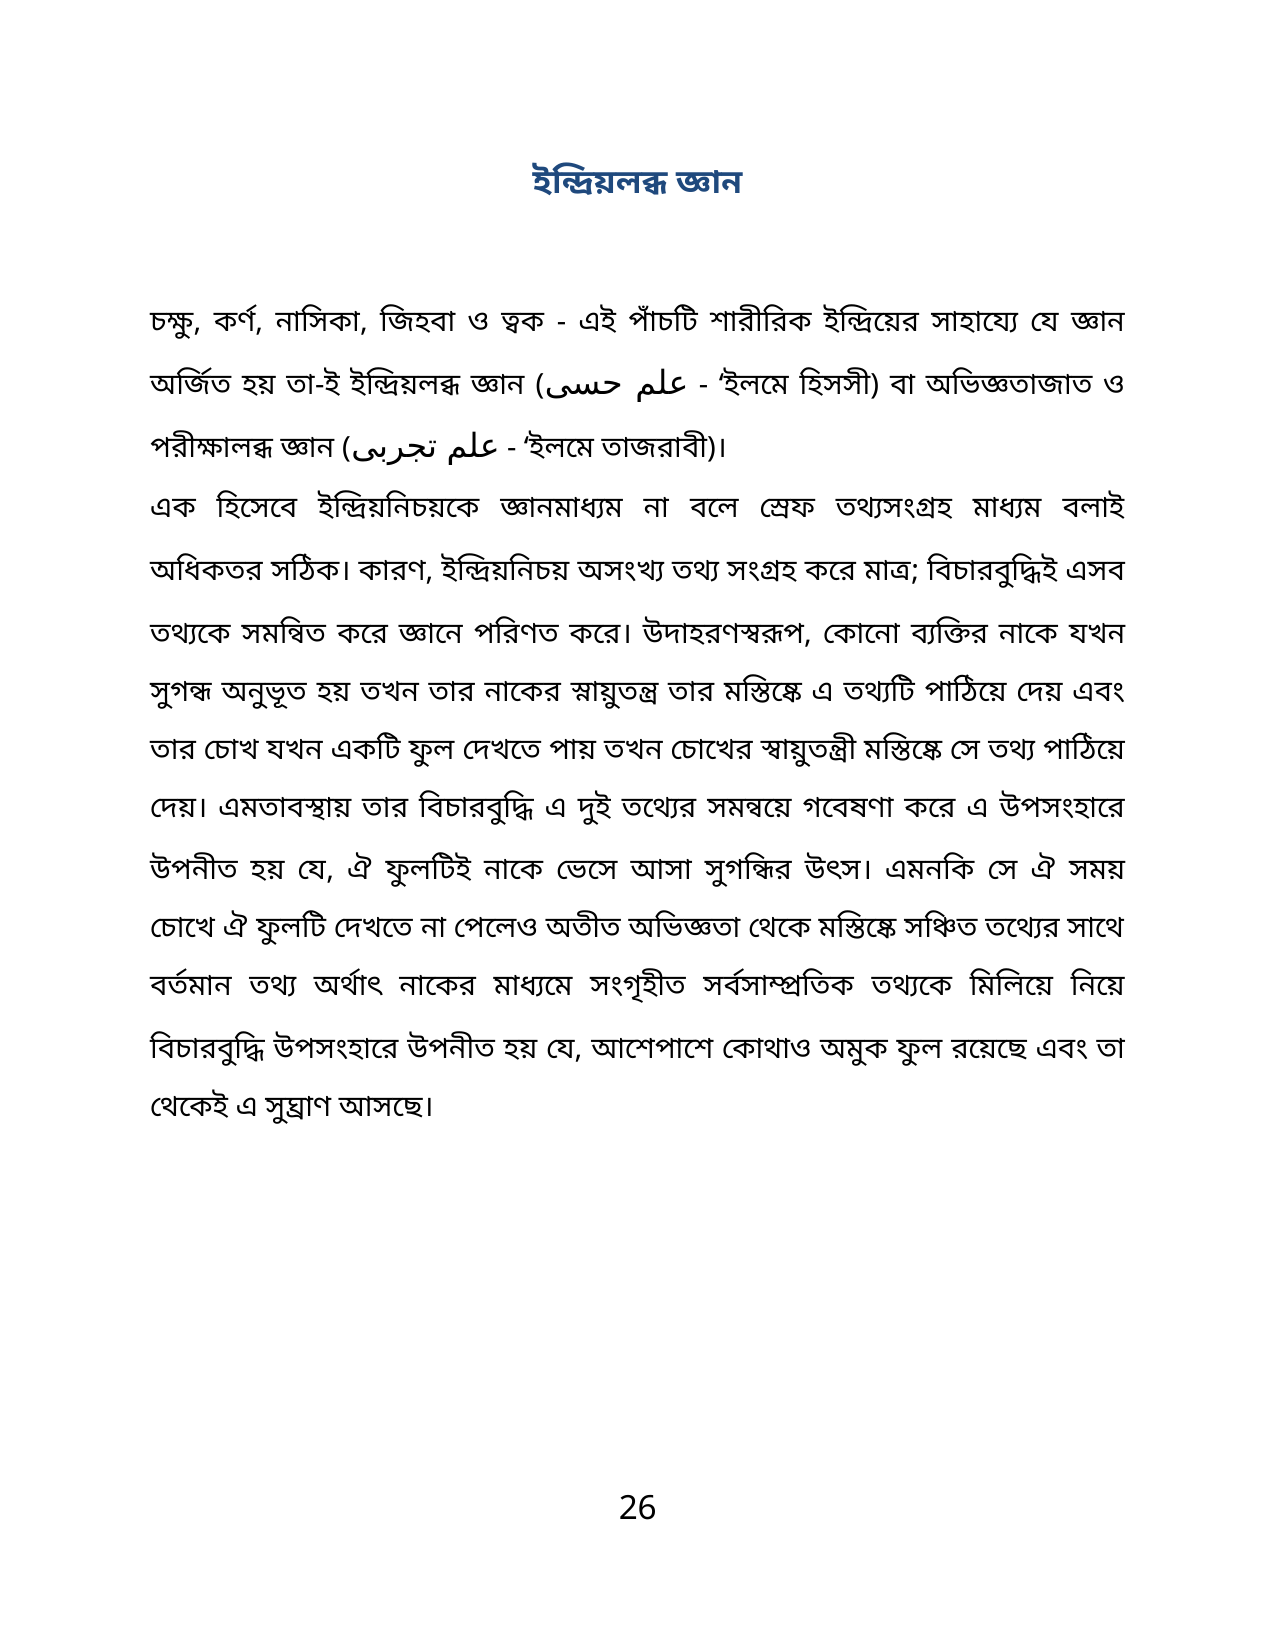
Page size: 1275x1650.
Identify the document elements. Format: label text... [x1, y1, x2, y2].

subtitle ইন্দ্রিয়লব্ধ জ্ঞান [150, 162, 1125, 207]
text চক্ষু, কর্ণ, নাসিকা, জিহবা ও ত্বক - এই পাঁচটি শারীরিক ইন্দ্রিয়ের সাহায্যে যে জ্ঞান অর্জিত হয় তা-ই ইন্দ্রিয়লব্ধ জ্ঞান (علم حسی - ‘ইলমে হিসসী) বা অভিজ্ঞতাজাত ও পরীক্ষালব্ধ জ্ঞান (علم تجربی - ‘ইলমে তাজরাবী)। [150, 301, 1125, 469]
text এক হিসেবে ইন্দ্রিয়নিচয়কে জ্ঞানমাধ্যম না বলে স্রেফ তথ্যসংগ্রহ মাধ্যম বলাই অধিকতর সঠিক। কারণ, ইন্দ্রিয়নিচয় অসংখ্য তথ্য সংগ্রহ করে মাত্র; বিচারবুদ্ধিই এসব তথ্যকে সমন্বিত করে জ্ঞানে পরিণত করে। উদাহরণস্বরূপ, কোনো ব্যক্তির নাকে যখন সুগন্ধ অনুভূত হয় তখন তার নাকের স্নায়ুতন্ত্র তার মস্তিষ্কে এ তথ্যটি পাঠিয়ে দেয় এবং তার চোখ যখন একটি ফুল দেখতে পায় তখন চোখের স্বায়ুতন্ত্রী মস্তিষ্কে সে তথ্য পাঠিয়ে দেয়। এমতাবস্থায় তার বিচারবুদ্ধি এ দুই তথ্যের সমন্বয়ে গবেষণা করে এ উপসংহারে উপনীত হয় যে, ঐ ফুলটিই নাকে ভেসে আসা সুগন্ধির উৎস। এমনকি সে ঐ সময় চোখে ঐ ফুলটি দেখতে না পেলেও অতীত অভিজ্ঞতা থেকে মস্তিষ্কে সঞ্চিত তথ্যের সাথে বর্তমান তথ্য অর্থাৎ নাকের মাধ্যমে সংগৃহীত সর্বসাম্প্রতিক তথ্যকে মিলিয়ে নিয়ে বিচারবুদ্ধি উপসংহারে উপনীত হয় যে, আশেপাশে কোথাও অমুক ফুল রয়েছে এবং তা থেকেই এ সুঘ্রাণ আসছে। [150, 491, 1125, 1128]
